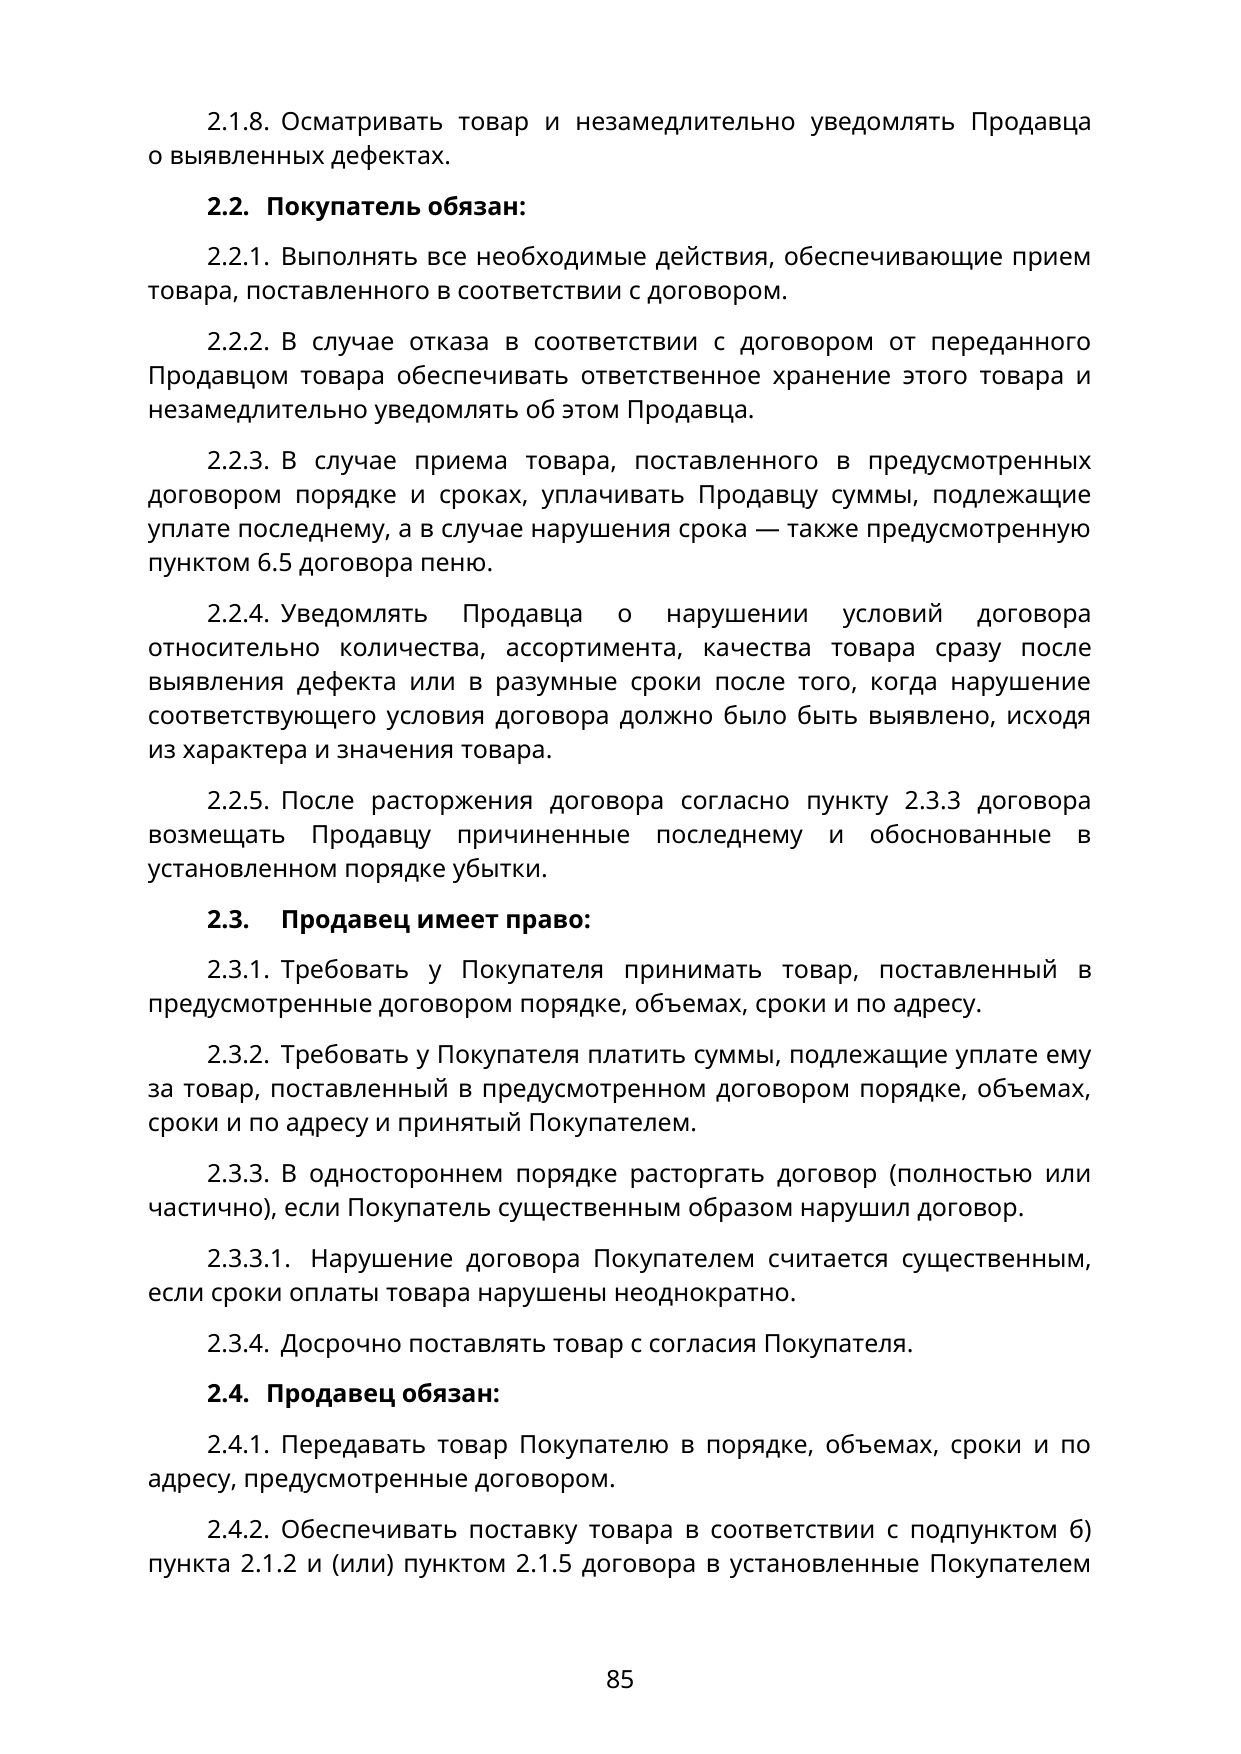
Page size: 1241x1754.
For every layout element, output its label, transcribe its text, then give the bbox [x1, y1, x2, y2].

text 2.3.3.1. Нарушение договора Покупателем считается существенным, если сроки оплаты товара нарушены неоднократно. [148, 1241, 1092, 1309]
text 2.2. Покупатель обязан: [148, 188, 1092, 222]
text 2.3.3. В одностороннем порядке расторгать договор (полностью или частично), если Покупатель существенным образом нарушил договор. [148, 1156, 1092, 1224]
text 2.3.2. Требовать у Покупателя платить суммы, подлежащие уплате ему за товар, поставленный в предусмотренном договором порядке, объемах, сроки и по адресу и принятый Покупателем. [148, 1037, 1092, 1139]
text 2.3.1. Требовать у Покупателя принимать товар, поставленный в предусмотренные договором порядке, объемах, сроки и по адресу. [148, 952, 1092, 1020]
text 2.3. Продавец имеет право: [148, 901, 1092, 935]
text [148, 1512, 1092, 1580]
text 2.2.4. Уведомлять Продавца о нарушении условий договора относительно количества, ассортимента, качества товара сразу после выявления дефекта или в разумные сроки после того, когда нарушение соответствующего условия договора должно было быть выявлено, исходя из характера и значения товара. [148, 596, 1092, 766]
text 2.2.2. В случае отказа в соответствии с договором от переданного Продавцом товара обеспечивать ответственное хранение этого товара и незамедлительно уведомлять об этом Продавца. [148, 324, 1092, 426]
text 2.1.8. Осматривать товар и незамедлительно уведомлять Продавца о выявленных дефектах. [148, 103, 1092, 172]
text 2.2.3. В случае приема товара, поставленного в предусмотренных договором порядке и сроках, уплачивать Продавцу суммы, подлежащие уплате последнему, а в случае нарушения срока — также предусмотренную пунктом 6.5 договора пеню. [148, 443, 1092, 579]
text 2.4.1. Передавать товар Покупателю в порядке, объемах, сроки и по адресу, предусмотренные договором. [148, 1427, 1092, 1495]
text 2.4. Продавец обязан: [148, 1376, 1092, 1410]
text 2.2.5. После расторжения договора согласно пункту 2.3.3 договора возмещать Продавцу причиненные последнему и обоснованные в установленном порядке убытки. [148, 782, 1092, 885]
text 2.3.4. Досрочно поставлять товар с согласия Покупателя. [148, 1325, 1092, 1359]
text 2.2.1. Выполнять все необходимые действия, обеспечивающие прием товара, поставленного в соответствии с договором. [148, 239, 1092, 307]
